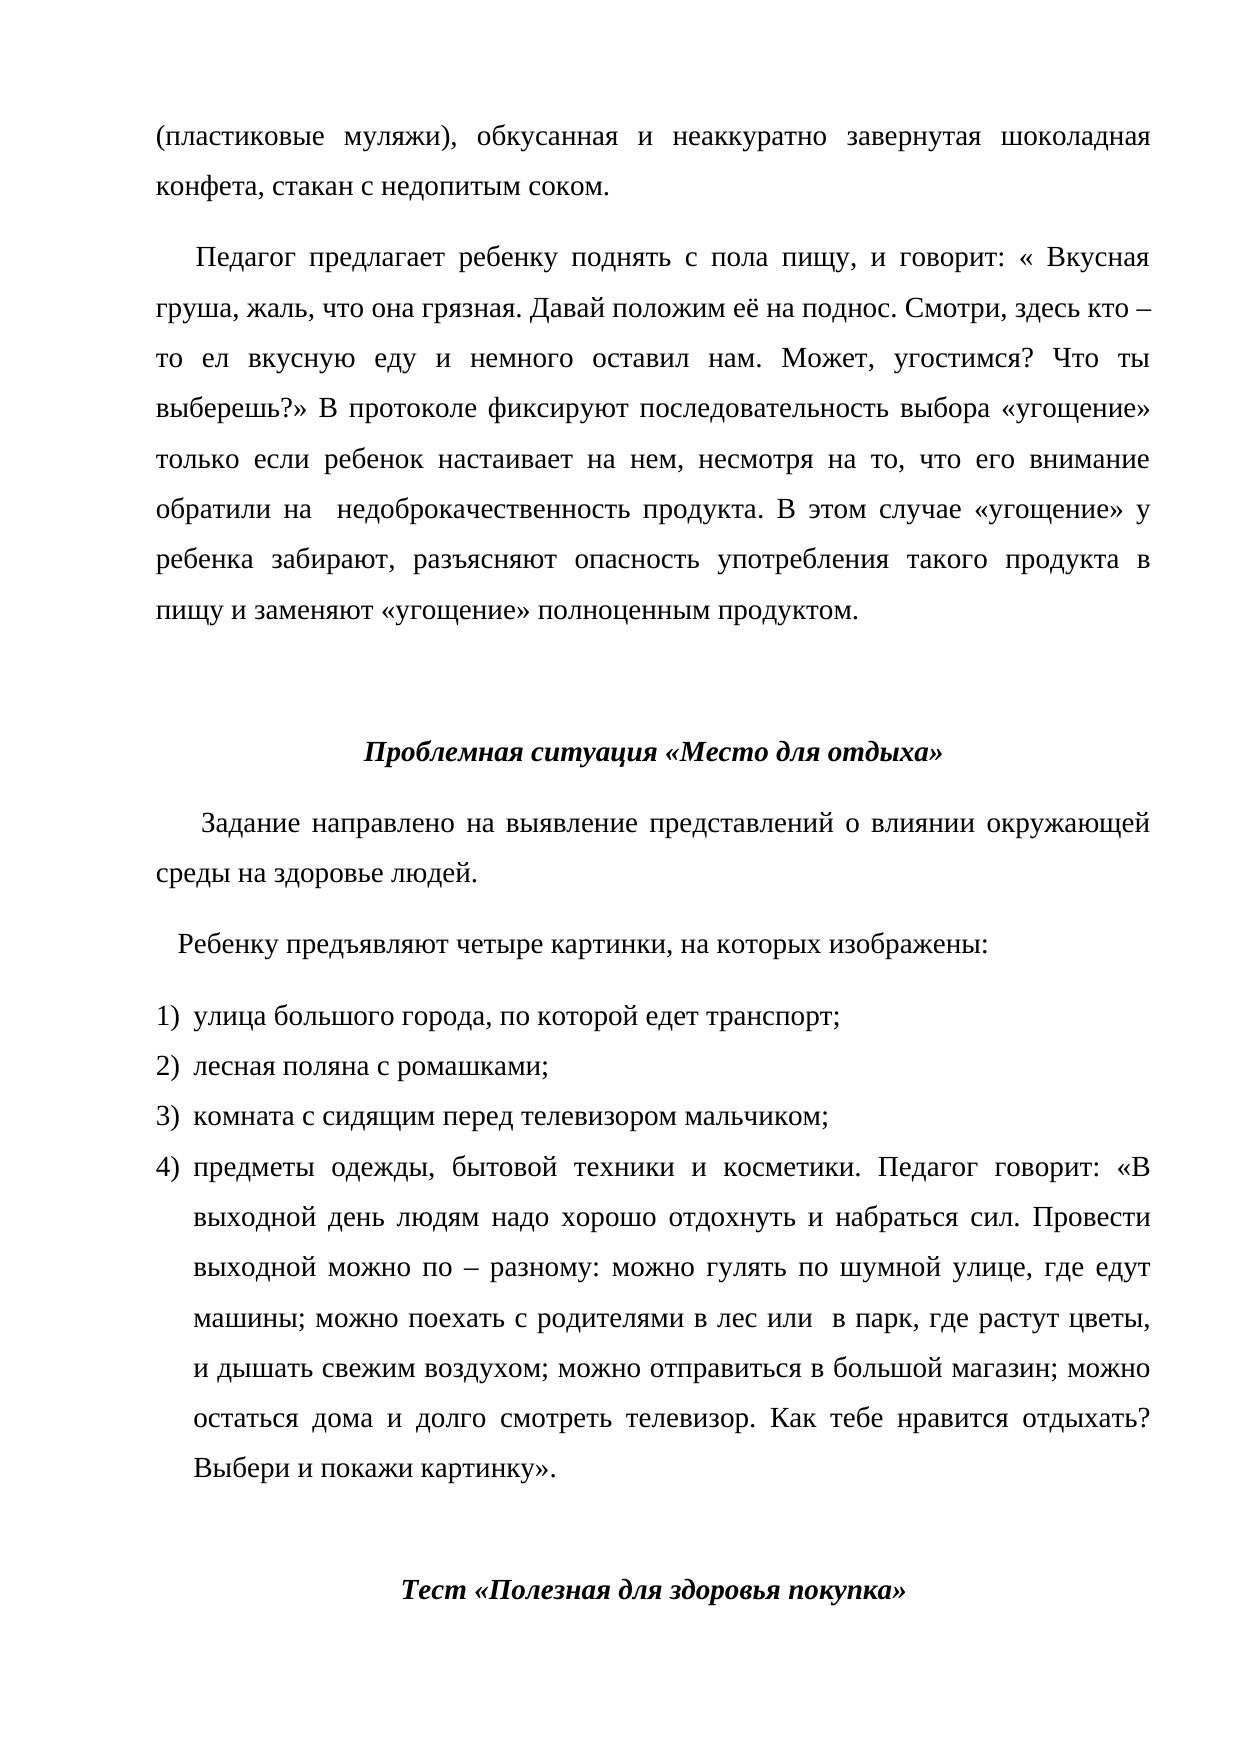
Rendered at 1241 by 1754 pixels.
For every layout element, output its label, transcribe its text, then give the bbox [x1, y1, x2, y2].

list комната с сидящим перед телевизором мальчиком; [156, 1098, 1152, 1132]
text Задание направлено на выявление представлений о влиянии окружающей среды на здоровье людей. [156, 805, 1152, 889]
list предметы одежды, бытовой техники и косметики. Педагог говорит: «В выходной день людям надо хорошо отдохнуть и набраться сил. Провести выходной можно по – разному: можно гулять по шумной улице, где едут машины; можно поехать с родителями в лес или в парк, где растут цветы, и дышать свежим воздухом; можно отправиться в большой магазин; можно остаться дома и долго смотреть телевизор. Как тебе нравится отдыхать? Выбери и покажи картинку». [156, 1149, 1152, 1484]
text Ребенку предъявляют четыре картинки, на которых изображены: [156, 927, 1152, 960]
list лесная поляна с ромашками; [156, 1048, 1152, 1082]
text Педагог предлагает ребенку поднять с пола пищу, и говорит: « Вкусная груша, жаль, что она грязная. Давай положим её на поднос. Смотри, здесь кто – то ел вкусную еду и немного оставил нам. Может, угостимся? Что ты выберешь?» В протоколе фиксируют последовательность выбора «угощение» только если ребенок настаивает на нем, несмотря на то, что его внимание обратили на недоброкачественность продукта. В этом случае «угощение» у ребенка забирают, разъясняют опасность употребления такого продукта в пищу и заменяют «угощение» полноценным продуктом. [156, 239, 1152, 625]
list улица большого города, по которой едет транспорт; [156, 998, 1152, 1031]
text Проблемная ситуация «Место для отдыха» [156, 734, 1152, 768]
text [156, 118, 1152, 202]
text Тест «Полезная для здоровья покупка» [156, 1572, 1152, 1606]
